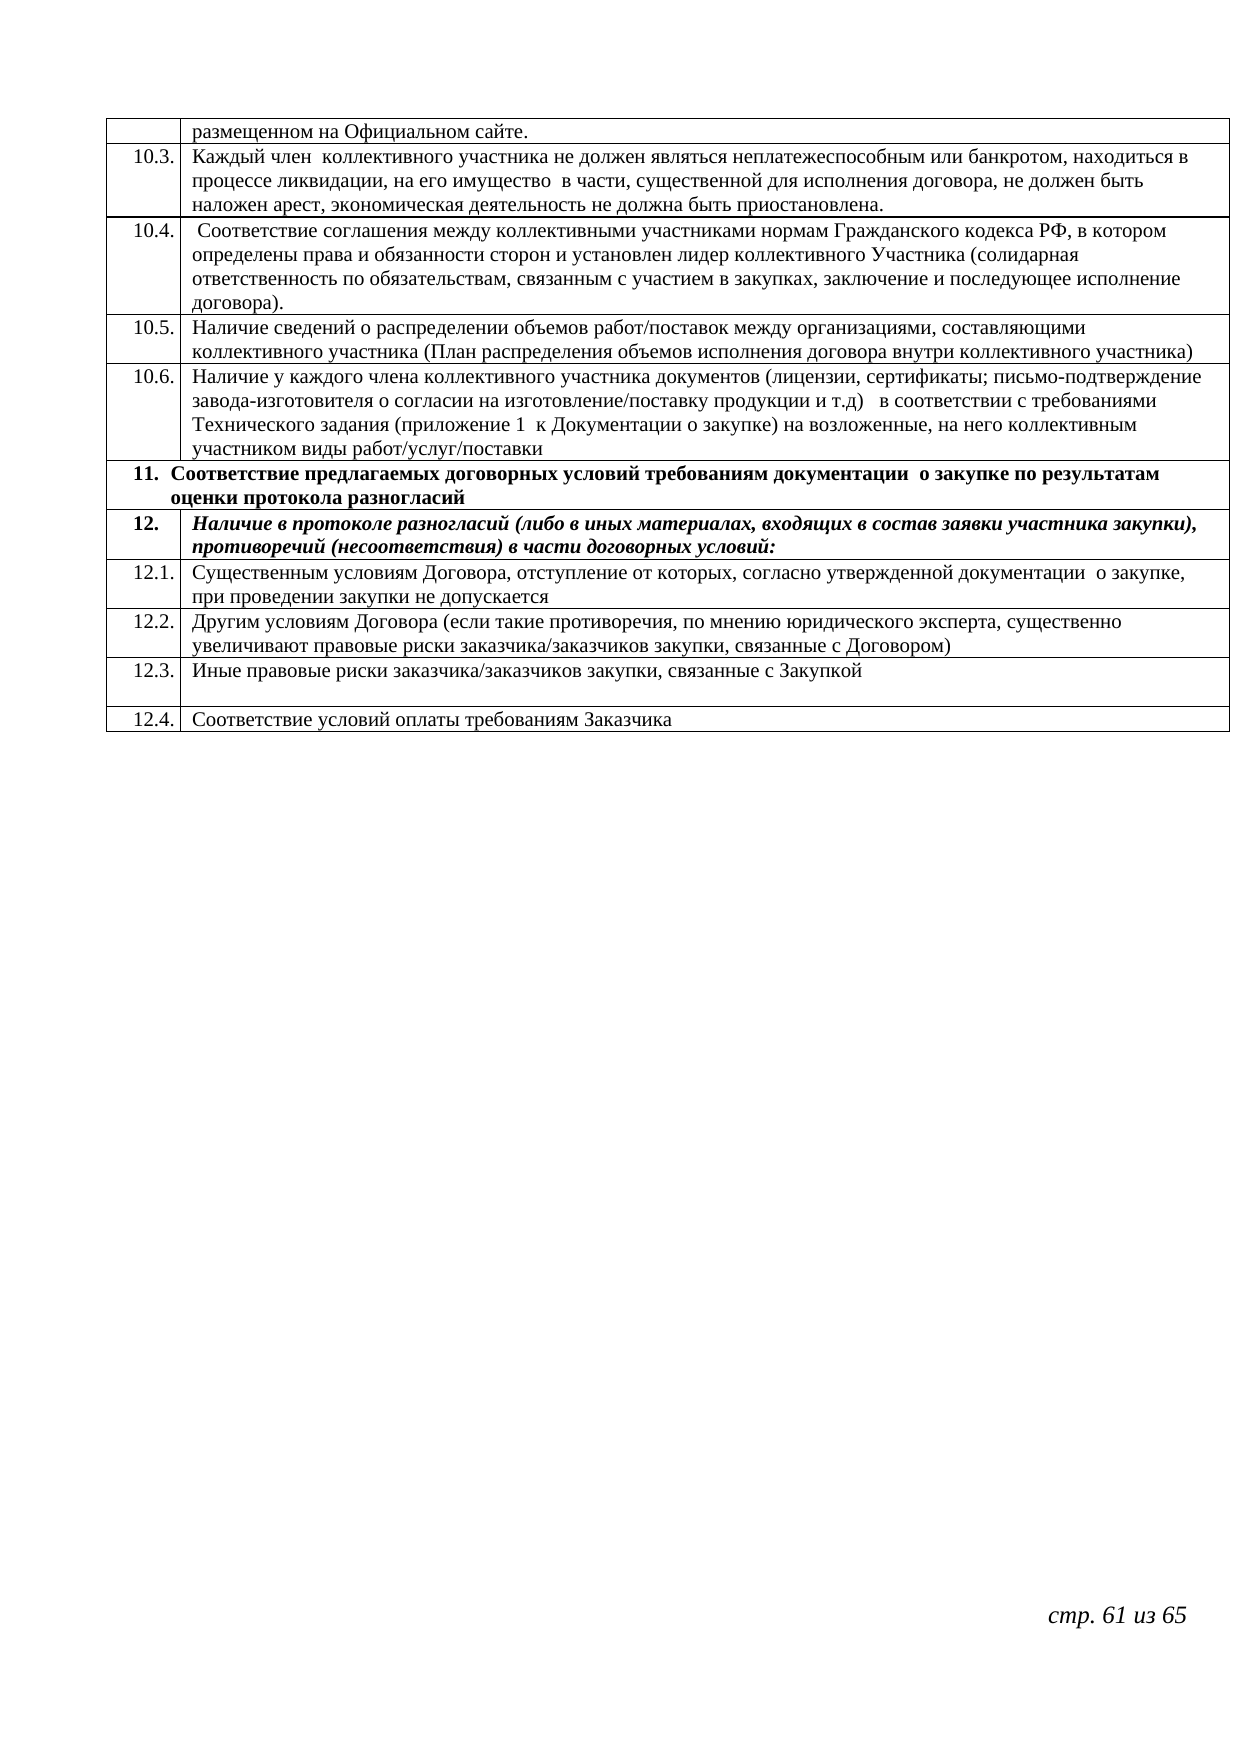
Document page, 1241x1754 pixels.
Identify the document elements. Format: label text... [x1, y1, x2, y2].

table_cell Каждый член коллективного участника не должен являться неплатежеспособным или банкротом, находиться в процессе ликвидации, на его имущество в части, существенной для исполнения договора, не должен быть наложен арест, экономическая деятельность не должна быть приостановлена. [181, 144, 1229, 216]
table_cell Соответствие условий оплаты требованиям Заказчика [181, 707, 1229, 731]
table_cell [107, 658, 180, 706]
table_cell Соответствие соглашения между коллективными участниками нормам Гражданского кодекса РФ, в котором определены права и обязанности сторон и установлен лидер коллективного Участника (солидарная ответственность по обязательствам, связанным с участием в закупках, заключение и последующее исполнение договора). [181, 218, 1229, 314]
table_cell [181, 119, 1229, 143]
table_cell Соответствие предлагаемых договорных условий требованиям документации о закупке по результатам оценки протокола разногласий [107, 461, 1229, 509]
table_cell [107, 144, 180, 216]
table_cell [107, 510, 180, 558]
table_cell Наличие в протоколе разногласий (либо в иных материалах, входящих в состав заявки участника закупки), противоречий (несоответствия) в части договорных условий: [181, 510, 1229, 558]
table_cell [107, 707, 180, 731]
table_cell [107, 609, 180, 657]
table_cell [107, 364, 180, 460]
table_cell Иные правовые риски заказчика/заказчиков закупки, связанные с Закупкой [181, 658, 1229, 706]
table_cell [107, 560, 180, 608]
table_cell Наличие у каждого члена коллективного участника документов (лицензии, сертификаты; письмо-подтверждение завода-изготовителя о согласии на изготовление/поставку продукции и т.д) в соответствии с требованиями Технического задания (приложение 1 к Документации о закупке) на возложенные, на него коллективным участником виды работ/услуг/поставки [181, 364, 1229, 460]
table_cell [107, 119, 180, 143]
table_cell Наличие сведений о распределении объемов работ/поставок между организациями, составляющими коллективного участника (План распределения объемов исполнения договора внутри коллективного участника) [181, 315, 1229, 363]
table_cell Существенным условиям Договора, отступление от которых, согласно утвержденной документации о закупке, при проведении закупки не допускается [181, 560, 1229, 608]
table_cell [107, 315, 180, 363]
table_cell Другим условиям Договора (если такие противоречия, по мнению юридического эксперта, существенно увеличивают правовые риски заказчика/заказчиков закупки, связанные с Договором) [181, 609, 1229, 657]
table_cell [107, 218, 180, 314]
